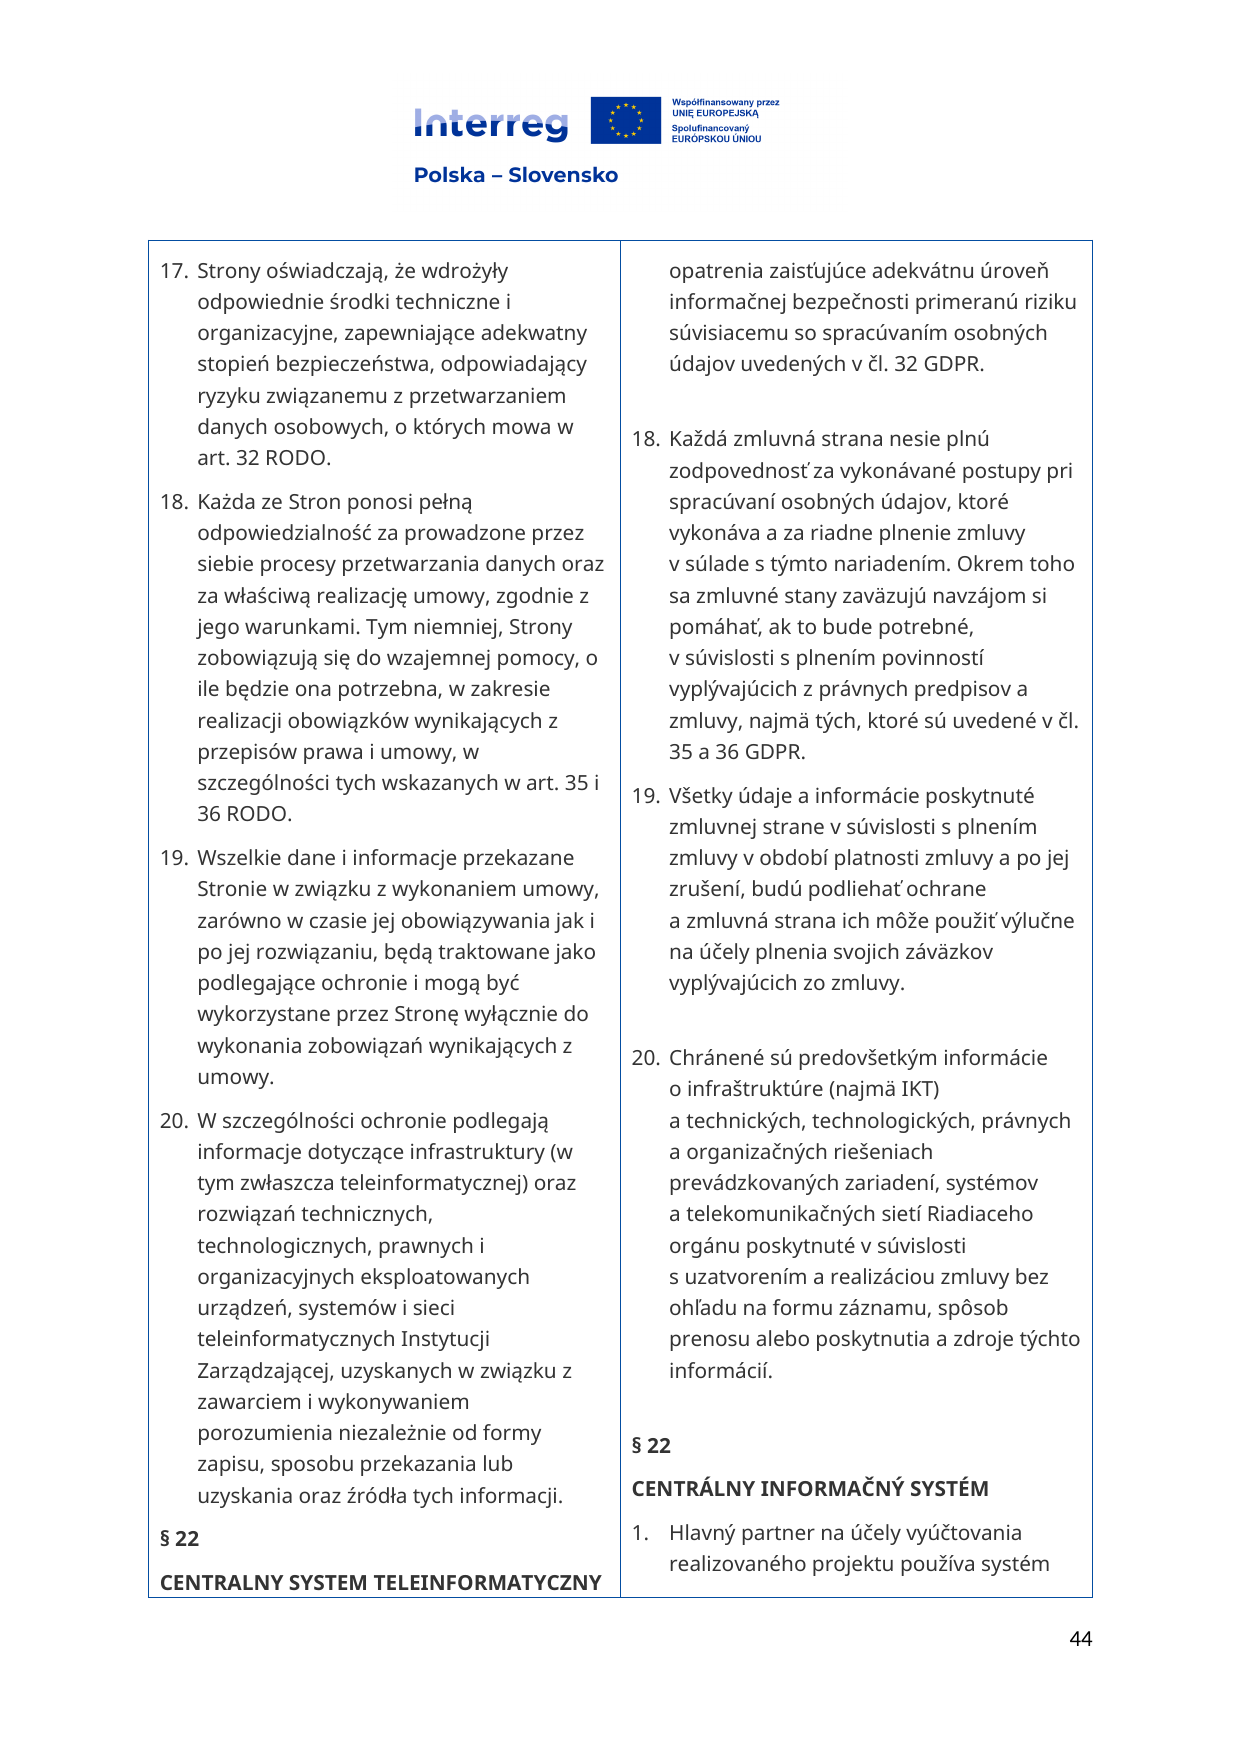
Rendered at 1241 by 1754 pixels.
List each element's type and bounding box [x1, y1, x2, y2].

picture [392, 73, 849, 212]
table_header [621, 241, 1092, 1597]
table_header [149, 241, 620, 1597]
